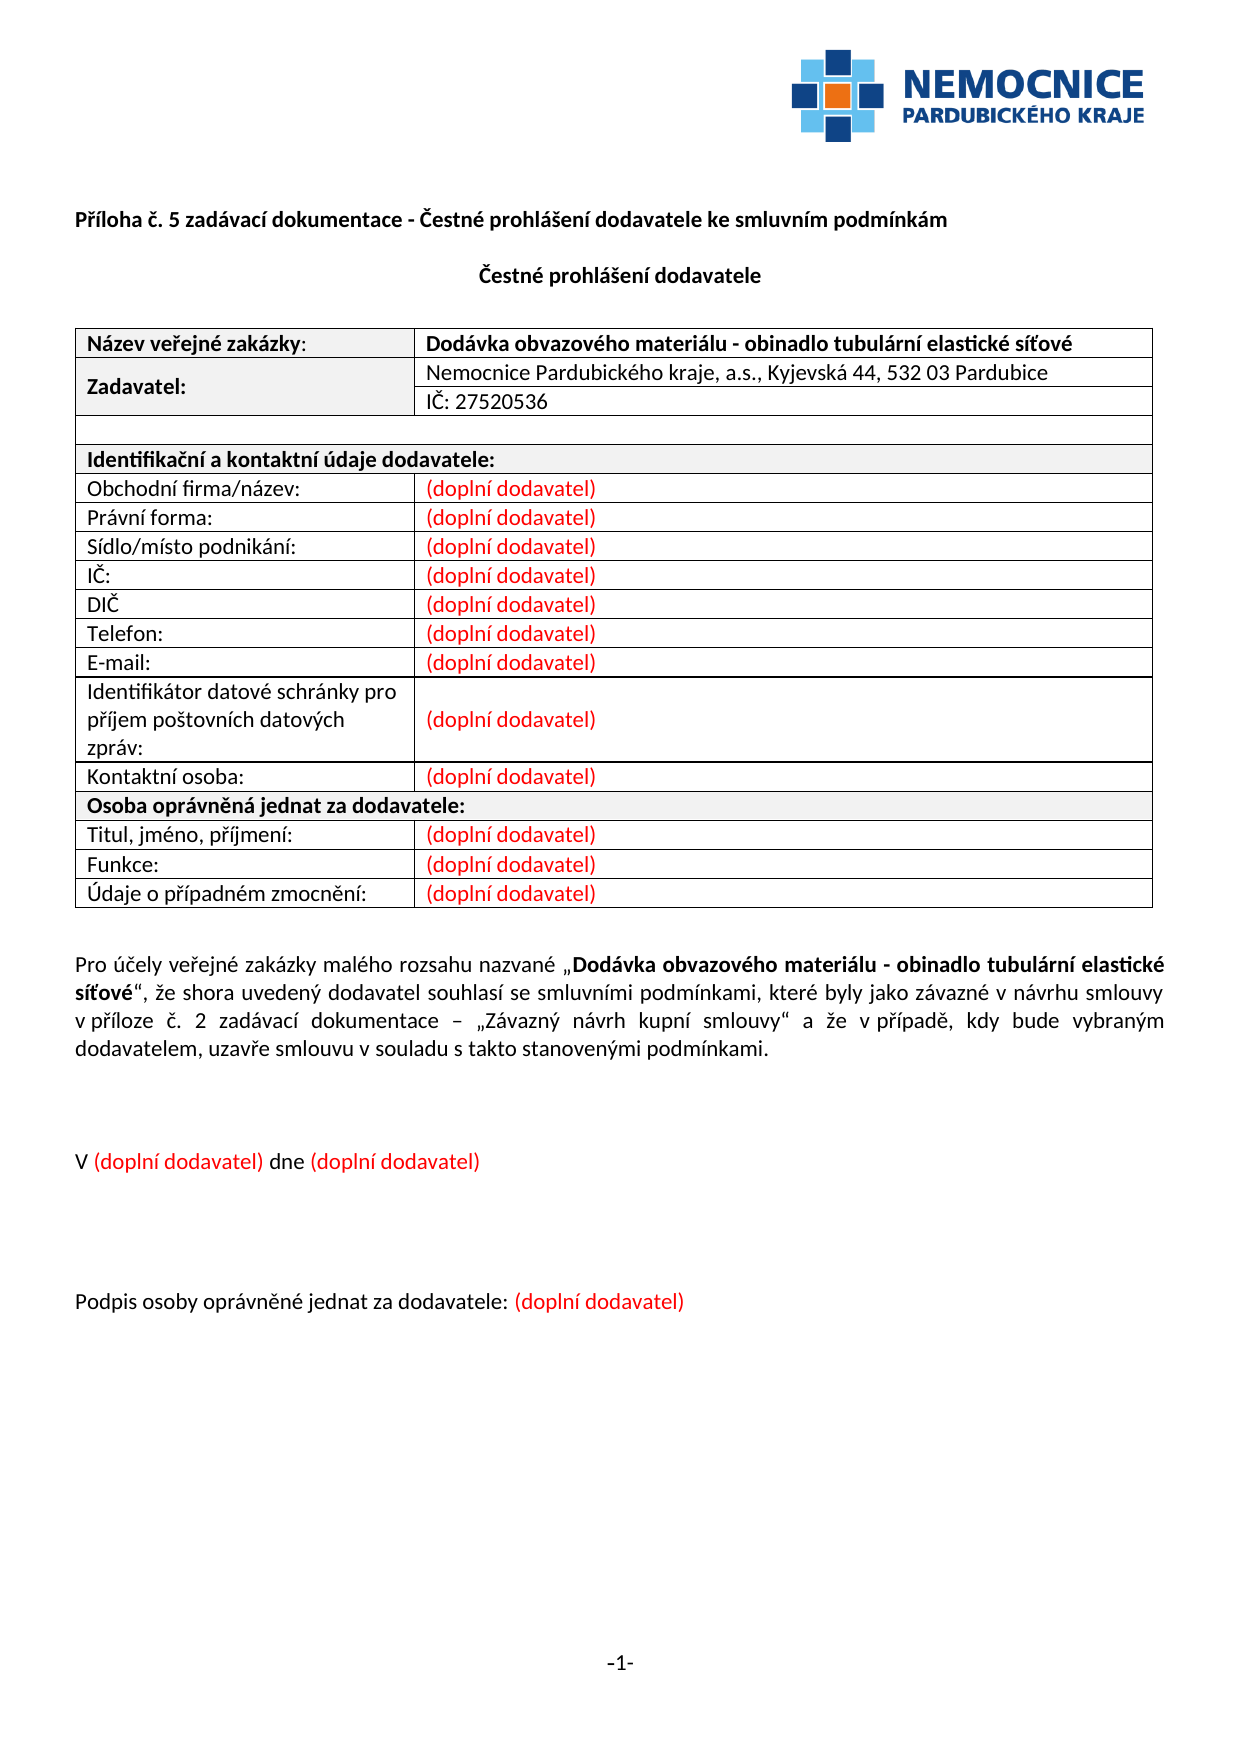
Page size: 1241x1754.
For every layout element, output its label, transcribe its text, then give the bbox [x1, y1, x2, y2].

table_cell Identifikátor datové schránky pro příjem poštovních datových zpráv: [76, 678, 414, 761]
table_cell Údaje o případném zmocnění: [76, 879, 414, 907]
list Pro účely veřejné zakázky malého rozsahu nazvané „Dodávka obvazového materiálu - obinadlo tubulární elastické síťové“, že shora uvedený dodavatel souhlasí se smluvními podmínkami, které byly jako závazné v návrhu smlouvy v příloze č. 2 zadávací dokumentace – „Závazný návrh kupní smlouvy“ a že v případě, kdy bude vybraným dodavatelem, uzavře smlouvu v souladu s takto stanovenými podmínkami. [75, 950, 1165, 1062]
table_cell Zadavatel: [76, 358, 414, 415]
table_cell (doplní dodavatel) [415, 590, 1152, 618]
text Podpis osoby oprávněné jednat za dodavatele: (doplní dodavatel) [75, 1287, 1165, 1315]
table_cell (doplní dodavatel) [415, 648, 1152, 676]
table_cell (doplní dodavatel) [415, 474, 1152, 502]
table_cell (doplní dodavatel) [415, 619, 1152, 647]
table_cell (doplní dodavatel) [415, 850, 1152, 878]
text V (doplní dodavatel) dne (doplní dodavatel) [75, 1147, 1165, 1175]
table_cell Kontaktní osoba: [76, 763, 414, 791]
table_cell Funkce: [76, 850, 414, 878]
table_cell [76, 416, 1152, 444]
table_cell (doplní dodavatel) [415, 821, 1152, 849]
picture [790, 48, 1144, 143]
table_cell (doplní dodavatel) [415, 532, 1152, 560]
table_cell Telefon: [76, 619, 414, 647]
table_cell (doplní dodavatel) [415, 503, 1152, 531]
table_cell (doplní dodavatel) [415, 763, 1152, 791]
table_cell E-mail: [76, 648, 414, 676]
table_cell Osoba oprávněná jednat za dodavatele: [76, 792, 1152, 819]
table_cell IČ: 27520536 [415, 387, 1152, 415]
table_cell (doplní dodavatel) [415, 678, 1152, 761]
table_cell Právní forma: [76, 503, 414, 531]
table_cell DIČ [76, 590, 414, 618]
table_cell IČ: [76, 561, 414, 589]
table_cell (doplní dodavatel) [415, 879, 1152, 907]
table_cell Obchodní firma/název: [76, 474, 414, 502]
table_cell (doplní dodavatel) [415, 561, 1152, 589]
table_cell Nemocnice Pardubického kraje, a.s., Kyjevská 44, 532 03 Pardubice [415, 358, 1152, 386]
table_header Dodávka obvazového materiálu - obinadlo tubulární elastické síťové [415, 329, 1152, 357]
table_cell Identifikační a kontaktní údaje dodavatele: [76, 445, 1152, 473]
table_cell Sídlo/místo podnikání: [76, 532, 414, 560]
table_cell Titul, jméno, příjmení: [76, 821, 414, 849]
table_header Název veřejné zakázky: [76, 329, 414, 357]
text Čestné prohlášení dodavatele [75, 261, 1165, 289]
text Příloha č. 5 zadávací dokumentace - Čestné prohlášení dodavatele ke smluvním podmínkám [75, 205, 1165, 233]
